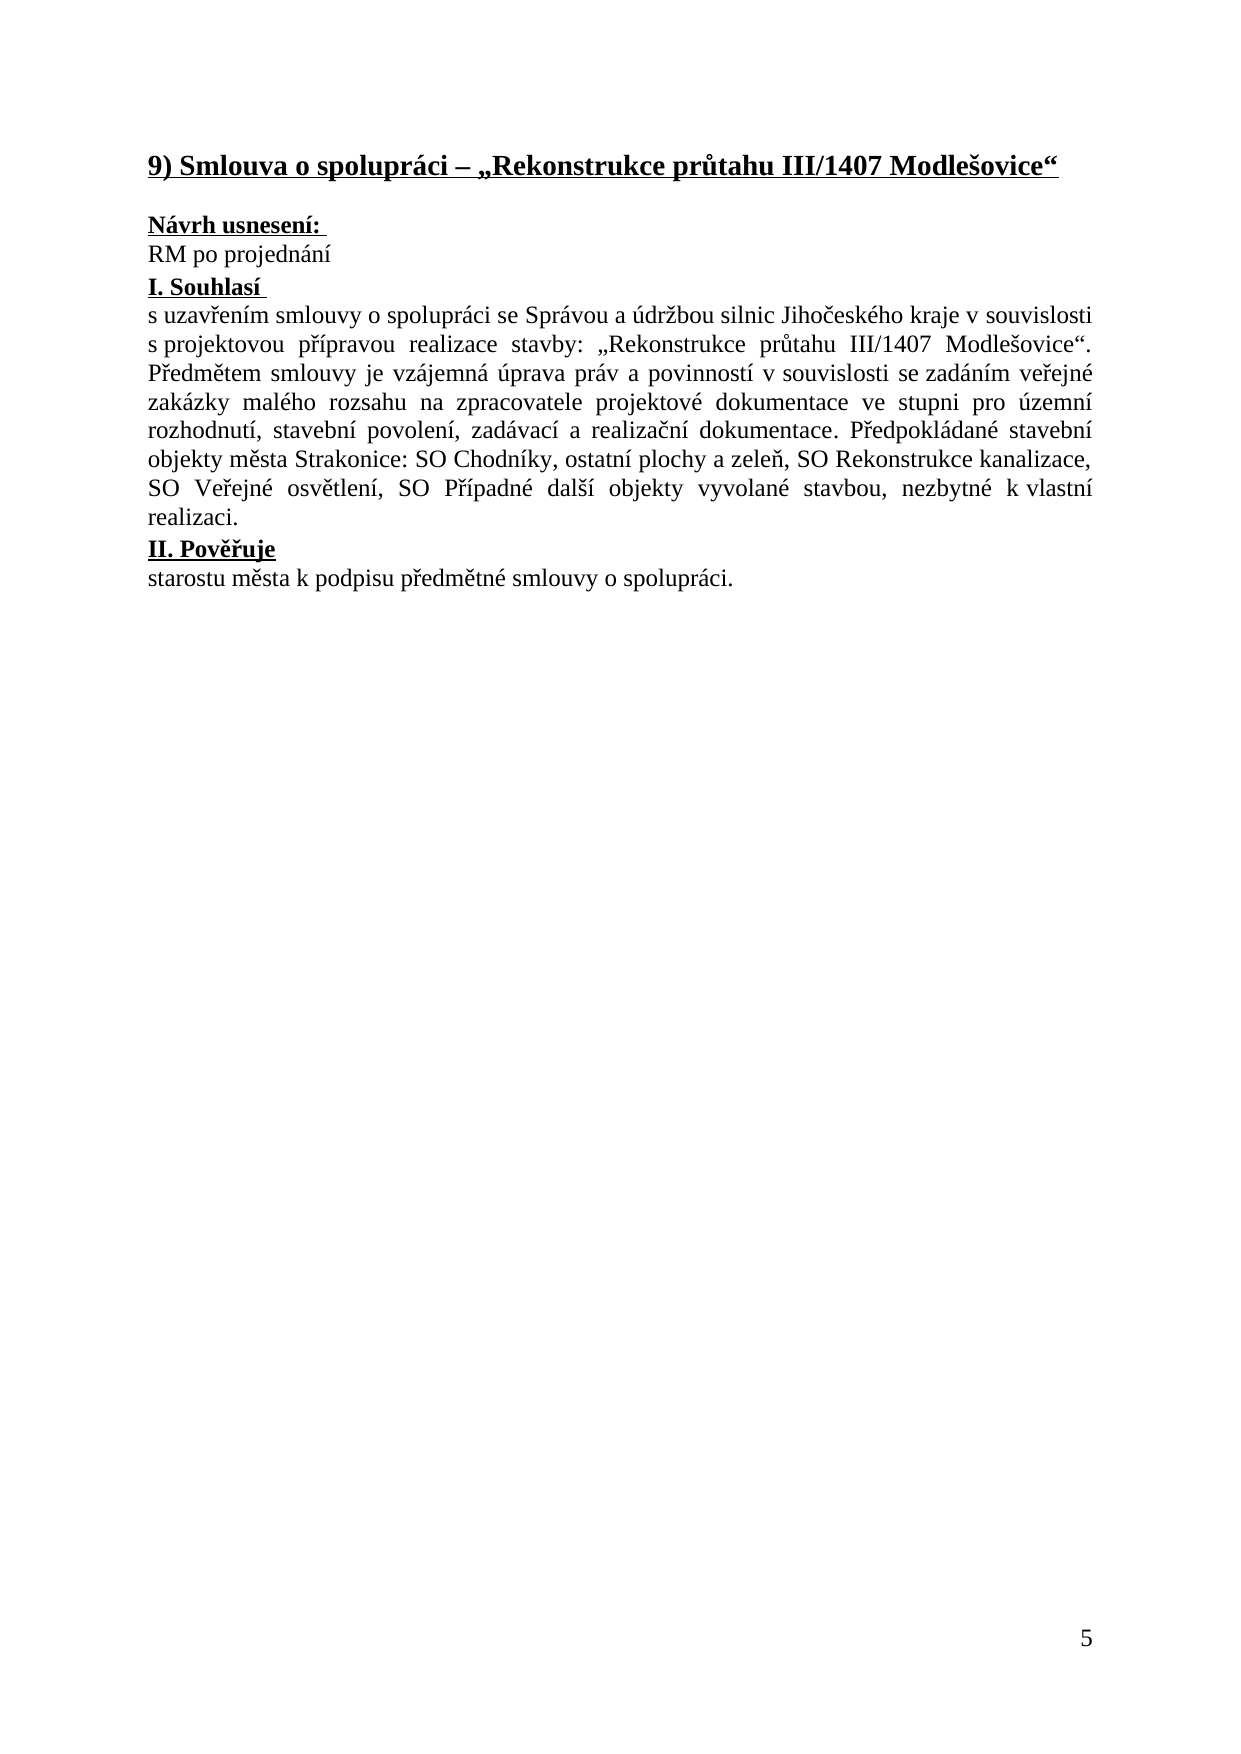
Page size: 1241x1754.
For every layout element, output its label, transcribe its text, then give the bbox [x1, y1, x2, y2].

subtitle 9) Smlouva o spolupráci – „Rekonstrukce průtahu III/1407 Modlešovice“ [148, 148, 1093, 181]
subtitle II. Pověřuje [148, 534, 1093, 563]
text RM po projednání [148, 239, 1093, 267]
text Návrh usnesení: [148, 210, 1093, 239]
text s uzavřením smlouvy o spolupráci se Správou a údržbou silnic Jihočeského kraje v souvislosti s projektovou přípravou realizace stavby: „Rekonstrukce průtahu III/1407 Modlešovice“. Předmětem smlouvy je vzájemná úprava práv a povinností v souvislosti se zadáním veřejné zakázky malého rozsahu na zpracovatele projektové dokumentace ve stupni pro územní rozhodnutí, stavební povolení, zadávací a realizační dokumentace. Předpokládané stavební objekty města Strakonice: SO Chodníky, ostatní plochy a zeleň, SO Rekonstrukce kanalizace, SO Veřejné osvětlení, SO Případné další objekty vyvolané stavbou, nezbytné k vlastní realizaci. [148, 300, 1093, 530]
subtitle I. Souhlasí [148, 272, 1093, 300]
text starostu města k podpisu předmětné smlouvy o spolupráci. [148, 563, 1093, 592]
